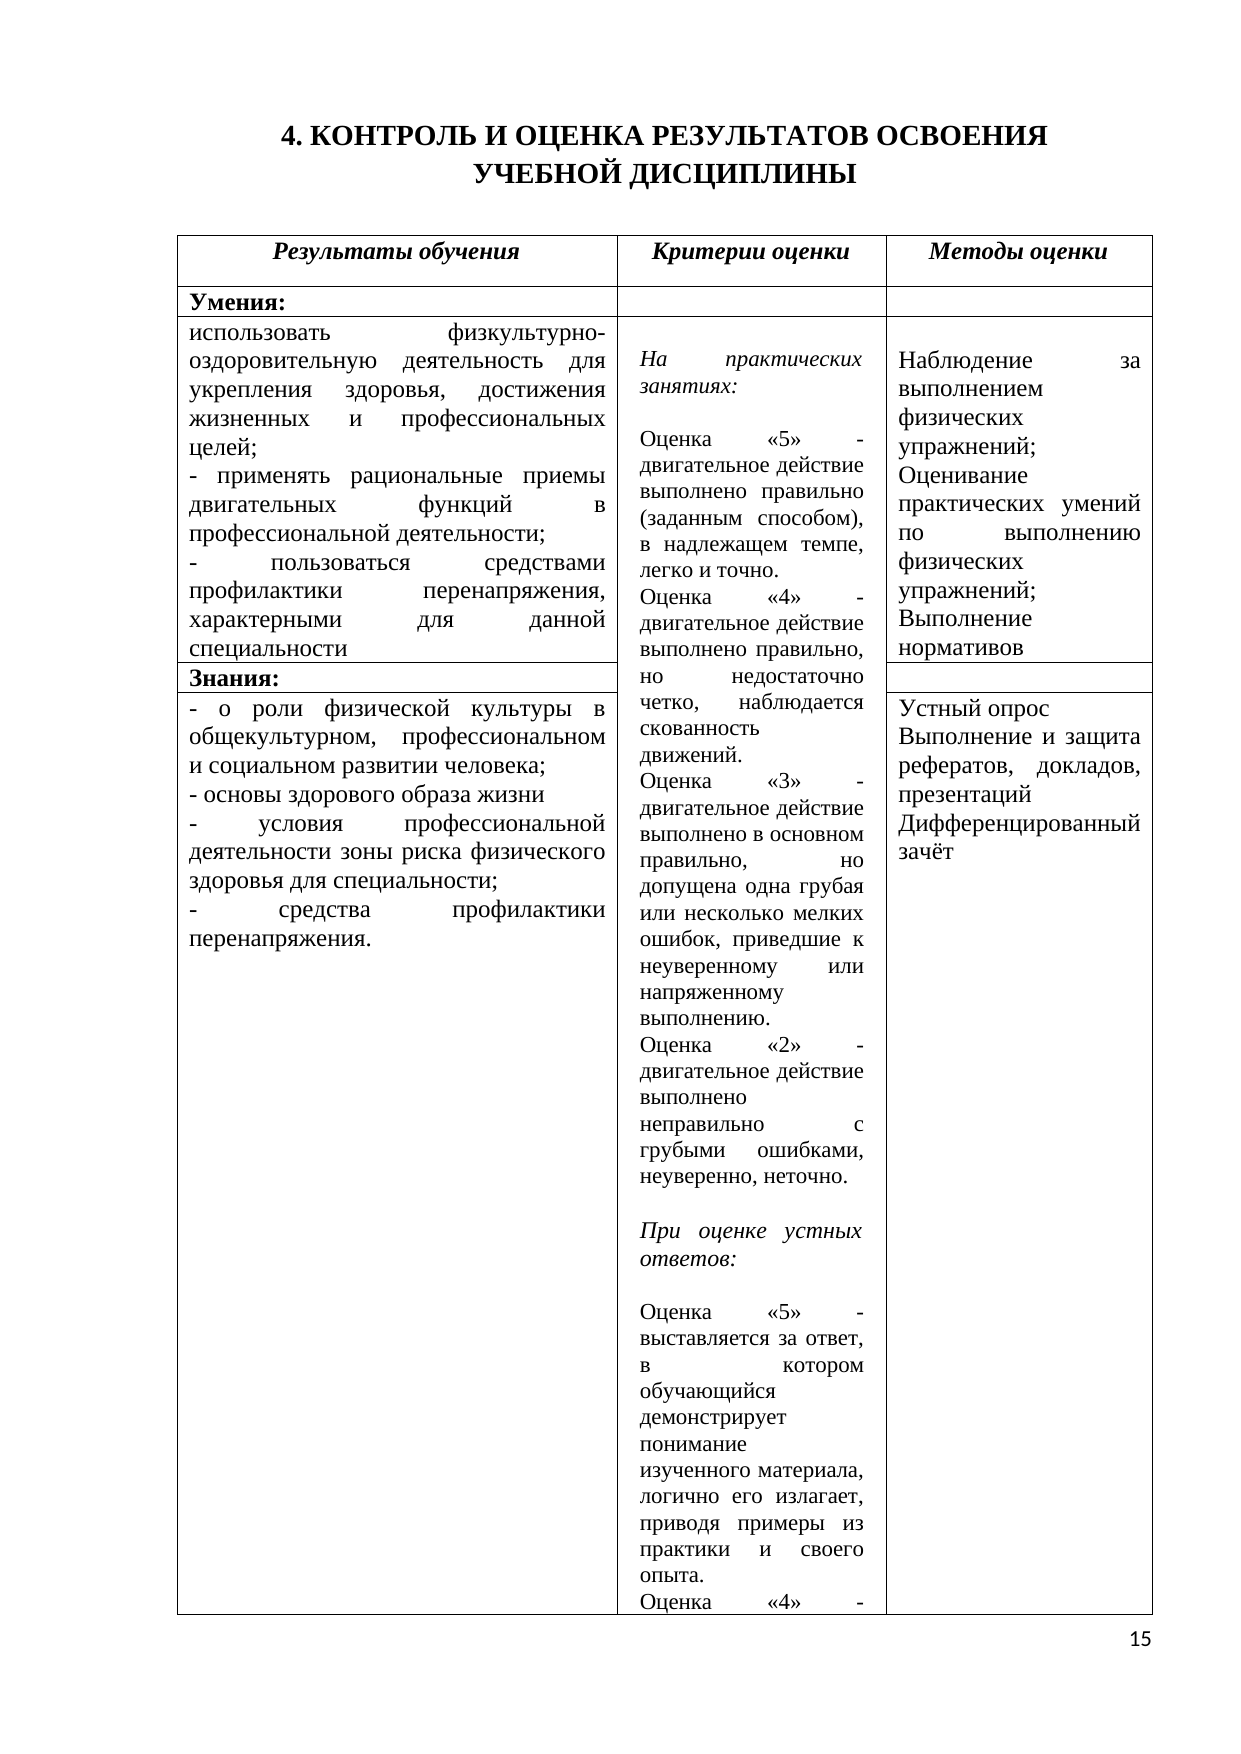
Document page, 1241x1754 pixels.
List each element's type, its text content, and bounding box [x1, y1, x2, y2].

table_header Методы оценки [887, 236, 1152, 286]
table_cell [887, 287, 1152, 316]
table_cell [618, 317, 886, 1614]
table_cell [887, 693, 1152, 1614]
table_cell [178, 693, 617, 1614]
table_cell Наблюдение за выполнением физических упражнений; Оценивание практических умений по выполнению физических упражнений; Выполнение нормативов [887, 317, 1152, 662]
table_cell [887, 663, 1152, 692]
table_cell использовать физкультурно-оздоровительную деятельность для укрепления здоровья, достижения жизненных и профессиональных целей; - применять рациональные приемы двигательных функций в профессиональной деятельности; - пользоваться средствами профилактики перенапряжения, характерными для данной специальности [178, 317, 617, 662]
table_cell [618, 287, 886, 316]
text УЧЕБНОЙ ДИСЦИПЛИНЫ [177, 157, 1152, 190]
table_cell Умения: [178, 287, 617, 316]
text 4. КОНТРОЛЬ И ОЦЕНКА РЕЗУЛЬТАТОВ ОСВОЕНИЯ [177, 118, 1152, 152]
table_cell Знания: [178, 663, 617, 692]
table_header Результаты обучения [178, 236, 617, 286]
table_header Критерии оценки [618, 236, 886, 286]
